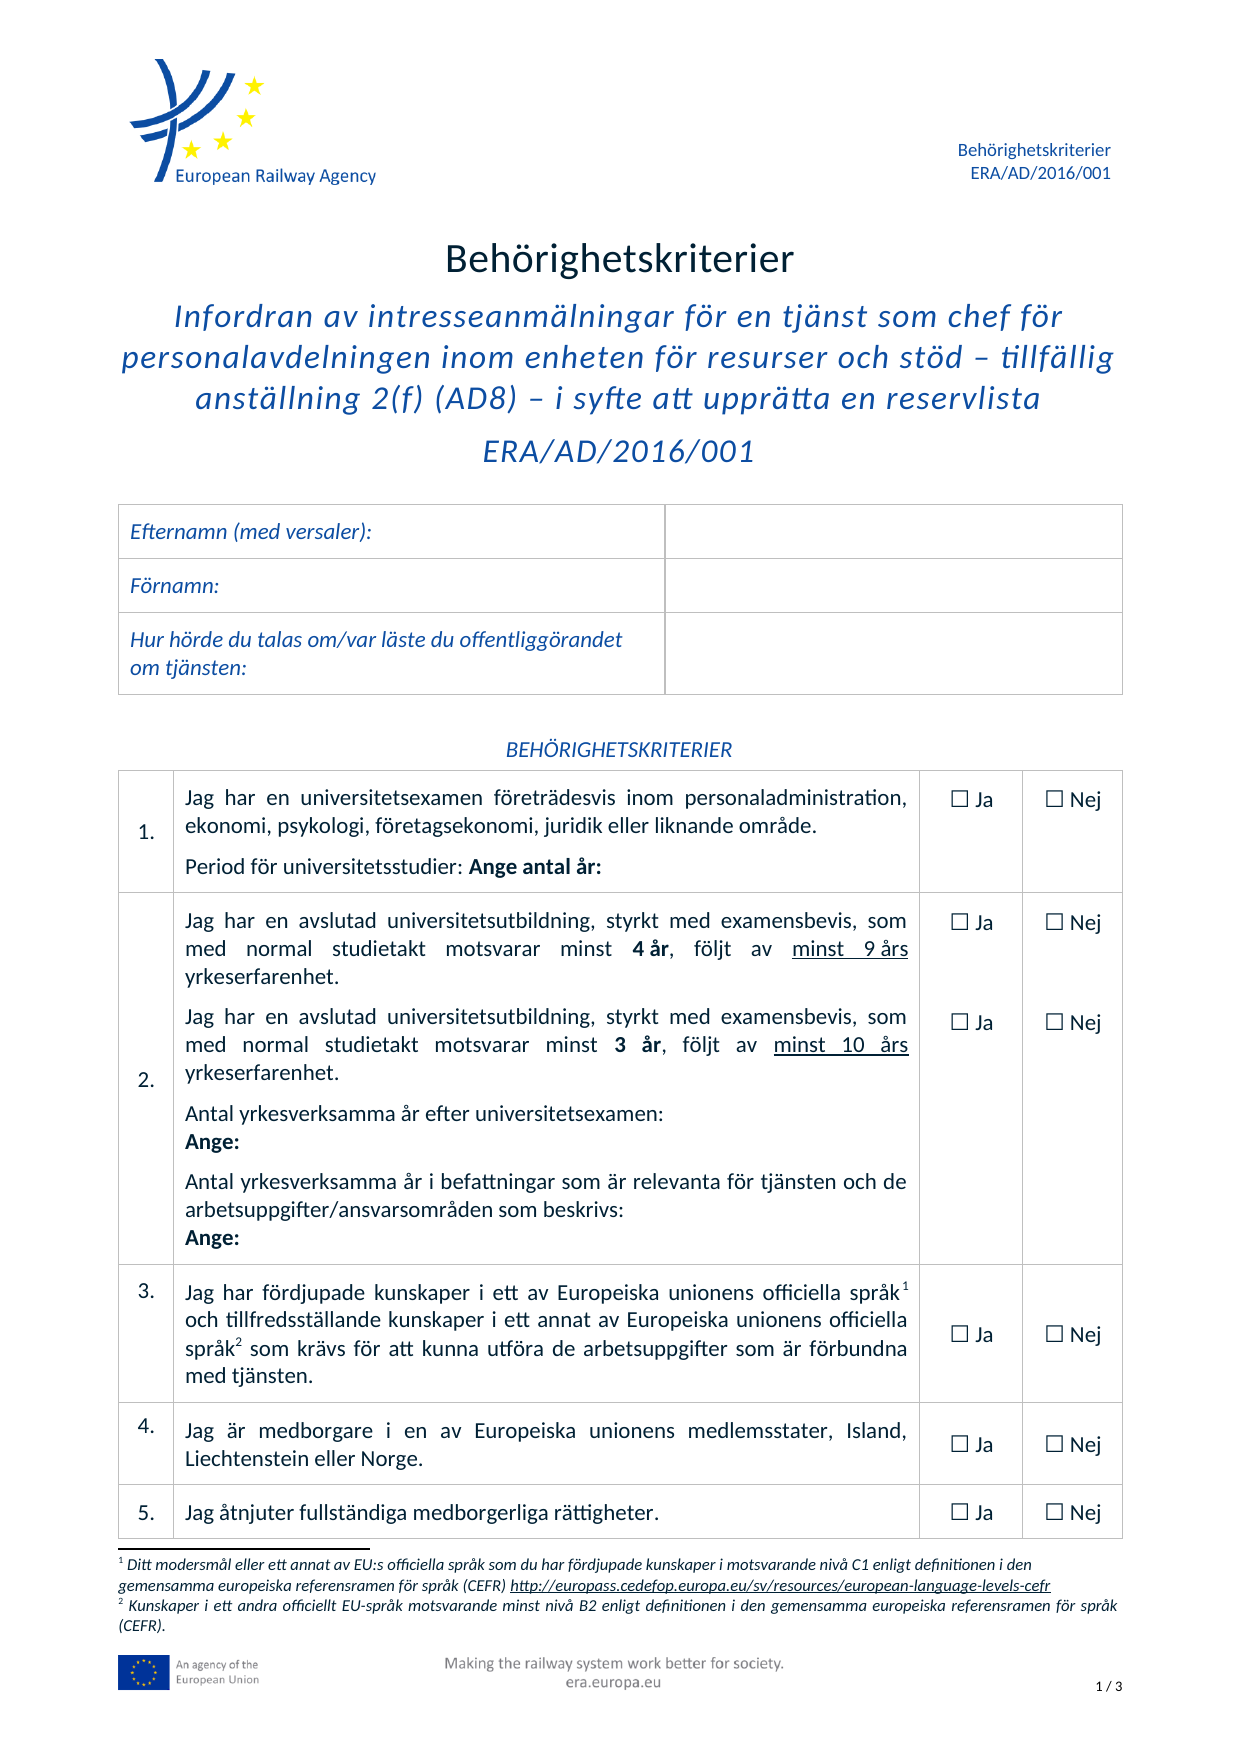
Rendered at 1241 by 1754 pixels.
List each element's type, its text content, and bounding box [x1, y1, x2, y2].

table_cell 5. [119, 1485, 173, 1538]
table_cell Ja Ja [920, 893, 1022, 1264]
table_cell [666, 559, 1122, 612]
table_cell Ja [920, 1403, 1022, 1484]
table_header [666, 505, 1122, 558]
table_cell Nej Nej [1023, 893, 1122, 1264]
table_cell Nej [1023, 1485, 1122, 1538]
picture [129, 59, 376, 185]
subtitle BEHÖRIGHETSKRITERIER [118, 735, 1122, 763]
table_cell Ja [920, 1485, 1022, 1538]
table_header Ja [920, 771, 1022, 892]
table_cell 2. [119, 893, 173, 1264]
table_cell 4. [119, 1403, 173, 1484]
list ERA/AD/2016/001 [118, 430, 1122, 471]
table_header Efternamn (med versaler): [119, 505, 664, 558]
title Behörighetskriterier [118, 232, 1122, 283]
list Infordran av intresseanmälningar för en tjänst som chef för personalavdelningen inom enheten för resurser och stöd – tillfällig anställning 2(f) (AD8) – i syfte att upprätta en reservlista [118, 295, 1122, 418]
table_header 1. [119, 771, 173, 892]
table_cell [666, 613, 1122, 694]
table_cell Nej [1023, 1403, 1122, 1484]
table_cell Jag har fördjupade kunskaper i ett av Europeiska unionens officiella språk och tillfredsställande kunskaper i ett annat av Europeiska unionens officiella språk som krävs för att kunna utföra de arbetsuppgifter som är förbundna med tjänsten. [174, 1265, 919, 1402]
table_cell Jag åtnjuter fullständiga medborgerliga rättigheter. [174, 1485, 919, 1538]
picture [118, 1655, 792, 1692]
table_cell Nej [1023, 1265, 1122, 1402]
table_header Nej [1023, 771, 1122, 892]
table_cell Ja [920, 1265, 1022, 1402]
table_cell 3. [119, 1265, 173, 1402]
table_cell Jag har en avslutad universitetsutbildning, styrkt med examensbevis, som med normal studietakt motsvarar minst 4 år, följt av minst 9 års yrkeserfarenhet. Jag har en avslutad universitetsutbildning, styrkt med examensbevis, som med normal studietakt motsvarar minst 3 år, följt av minst 10 års yrkeserfarenhet. Antal yrkesverksamma år efter universitetsexamen: Ange: Antal yrkesverksamma år i befattningar som är relevanta för tjänsten och de arbetsuppgifter/ansvarsområden som beskrivs: Ange: [174, 893, 919, 1264]
table_cell Hur hörde du talas om/var läste du offentliggörandet om tjänsten: [119, 613, 664, 694]
table_cell Jag är medborgare i en av Europeiska unionens medlemsstater, Island, Liechtenstein eller Norge. [174, 1403, 919, 1484]
table_cell Förnamn: [119, 559, 664, 612]
table_header Jag har en universitetsexamen företrädesvis inom personaladministration, ekonomi, psykologi, företagsekonomi, juridik eller liknande område. Period för universitetsstudier: Ange antal år: [174, 771, 919, 892]
